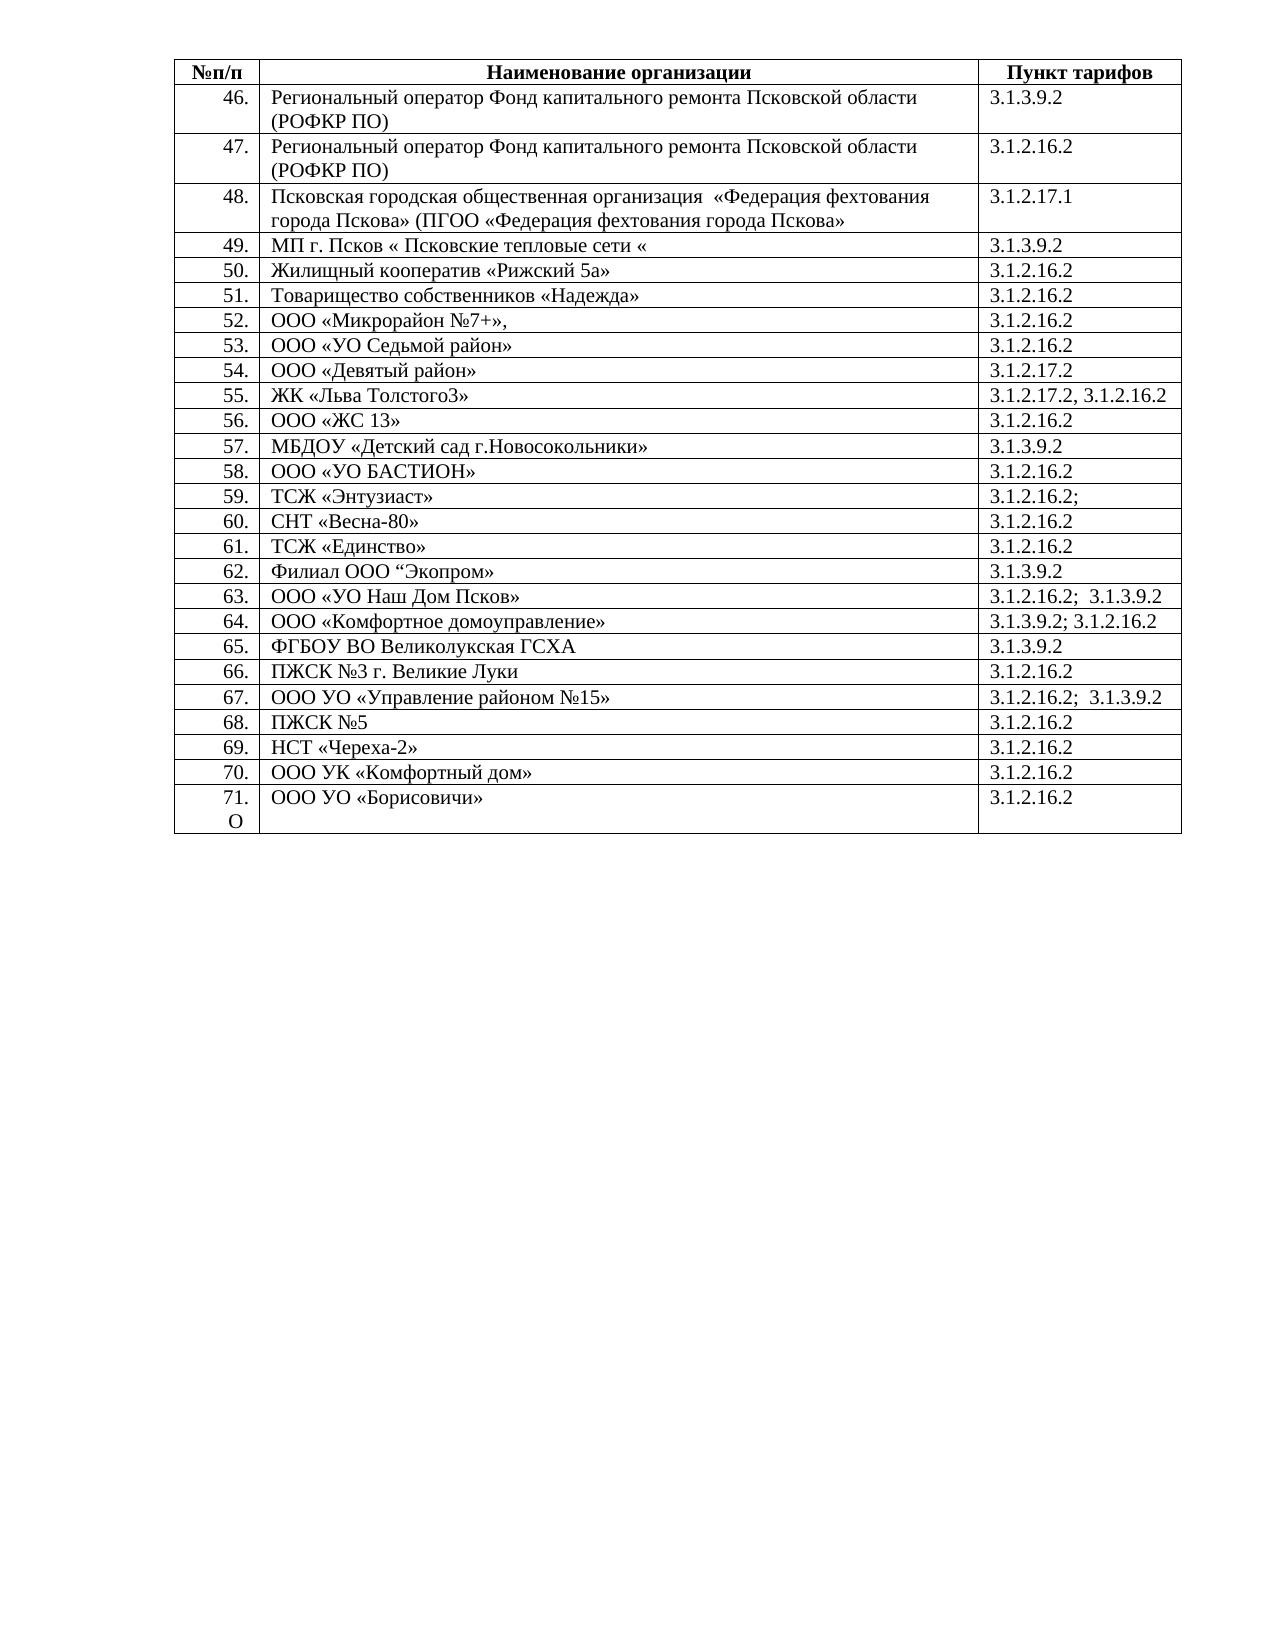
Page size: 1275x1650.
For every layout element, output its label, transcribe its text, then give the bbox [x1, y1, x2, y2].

table_cell 3.1.2.16.2 [979, 660, 1181, 683]
table_cell ООО «УО Седьмой район» [260, 333, 978, 357]
table_cell [175, 85, 259, 133]
table_cell [175, 559, 259, 583]
table_cell ФГБОУ ВО Великолукская ГСХА [260, 634, 978, 658]
table_cell 3.1.2.16.2 [979, 308, 1181, 332]
table_cell Региональный оператор Фонд капитального ремонта Псковской области (РОФКР ПО) [260, 85, 978, 133]
table_cell МП г. Псков « Псковские тепловые сети « [260, 233, 978, 257]
table_cell [175, 258, 259, 282]
table_cell 3.1.2.16.2 [979, 710, 1181, 734]
table_cell ООО «ЖС 13» [260, 409, 978, 432]
table_cell О [175, 785, 259, 833]
table_cell [175, 660, 259, 683]
table_cell Филиал ООО “Экопром» [260, 559, 978, 583]
table_cell ЖК «Льва Толстого3» [260, 383, 978, 407]
table_cell МБДОУ «Детский сад г.Новосокольники» [260, 434, 978, 458]
table_cell 3.1.2.16.2 [979, 534, 1181, 558]
table_cell 3.1.2.16.2; 3.1.3.9.2 [979, 685, 1181, 709]
table_cell [175, 333, 259, 357]
table_cell [175, 308, 259, 332]
table_cell 3.1.3.9.2 [979, 559, 1181, 583]
table_cell [175, 459, 259, 483]
table_cell ТСЖ «Энтузиаст» [260, 484, 978, 508]
table_cell 3.1.2.16.2 [979, 735, 1181, 759]
table_cell 3.1.3.9.2 [979, 434, 1181, 458]
table_cell [175, 534, 259, 558]
table_cell 3.1.2.16.2 [979, 134, 1181, 182]
table_cell [175, 710, 259, 734]
table_cell Жилищный кооператив «Рижский 5а» [260, 258, 978, 282]
table_cell 3.1.3.9.2 [979, 233, 1181, 257]
table_header Пункт тарифов [979, 60, 1181, 84]
table_cell ООО «Микрорайон №7+», [260, 308, 978, 332]
table_cell ООО «Комфортное домоуправление» [260, 609, 978, 633]
table_cell [175, 409, 259, 432]
table_cell 3.1.2.16.2; [979, 484, 1181, 508]
table_cell 3.1.2.16.2 [979, 509, 1181, 533]
table_cell 3.1.2.16.2 [979, 283, 1181, 307]
table_cell Региональный оператор Фонд капитального ремонта Псковской области (РОФКР ПО) [260, 134, 978, 182]
table_cell [175, 233, 259, 257]
table_cell Псковская городская общественная организация «Федерация фехтования города Пскова» (ПГОО «Федерация фехтования города Пскова» [260, 184, 978, 232]
table_cell [175, 634, 259, 658]
table_cell [175, 283, 259, 307]
table_cell ООО «УО БАСТИОН» [260, 459, 978, 483]
table_cell [175, 434, 259, 458]
table_cell 3.1.2.16.2 [979, 785, 1181, 833]
table_cell 3.1.2.16.2 [979, 333, 1181, 357]
table_cell ООО «УО Наш Дом Псков» [260, 584, 978, 608]
table_header №п/п [175, 60, 259, 84]
table_cell [175, 484, 259, 508]
table_cell 3.1.2.17.2, 3.1.2.16.2 [979, 383, 1181, 407]
table_cell 3.1.2.17.2 [979, 358, 1181, 382]
table_cell [175, 509, 259, 533]
table_cell СНТ «Весна-80» [260, 509, 978, 533]
table_cell [175, 685, 259, 709]
table_cell ТСЖ «Единство» [260, 534, 978, 558]
table_cell 3.1.2.17.1 [979, 184, 1181, 232]
table_cell ПЖСК №3 г. Великие Луки [260, 660, 978, 683]
table_cell [175, 358, 259, 382]
table_cell [175, 184, 259, 232]
table_cell 3.1.3.9.2 [979, 634, 1181, 658]
table_cell 3.1.2.16.2 [979, 459, 1181, 483]
table_cell 3.1.3.9.2; 3.1.2.16.2 [979, 609, 1181, 633]
table_cell ООО УО «Борисовичи» [260, 785, 978, 833]
table_cell [175, 735, 259, 759]
table_cell [175, 134, 259, 182]
table_cell 3.1.2.16.2 [979, 409, 1181, 432]
table_cell ООО УО «Управление районом №15» [260, 685, 978, 709]
table_cell Товарищество собственников «Надежда» [260, 283, 978, 307]
table_cell [175, 609, 259, 633]
table_cell ПЖСК №5 [260, 710, 978, 734]
table_cell 3.1.2.16.2 [979, 258, 1181, 282]
table_cell ООО УК «Комфортный дом» [260, 760, 978, 784]
table_cell ООО «Девятый район» [260, 358, 978, 382]
table_cell 3.1.2.16.2; 3.1.3.9.2 [979, 584, 1181, 608]
table_header Наименование организации [260, 60, 978, 84]
table_cell 3.1.3.9.2 [979, 85, 1181, 133]
table_cell НСТ «Череха-2» [260, 735, 978, 759]
table_cell 3.1.2.16.2 [979, 760, 1181, 784]
table_cell [175, 584, 259, 608]
table_cell [175, 760, 259, 784]
table_cell [175, 383, 259, 407]
